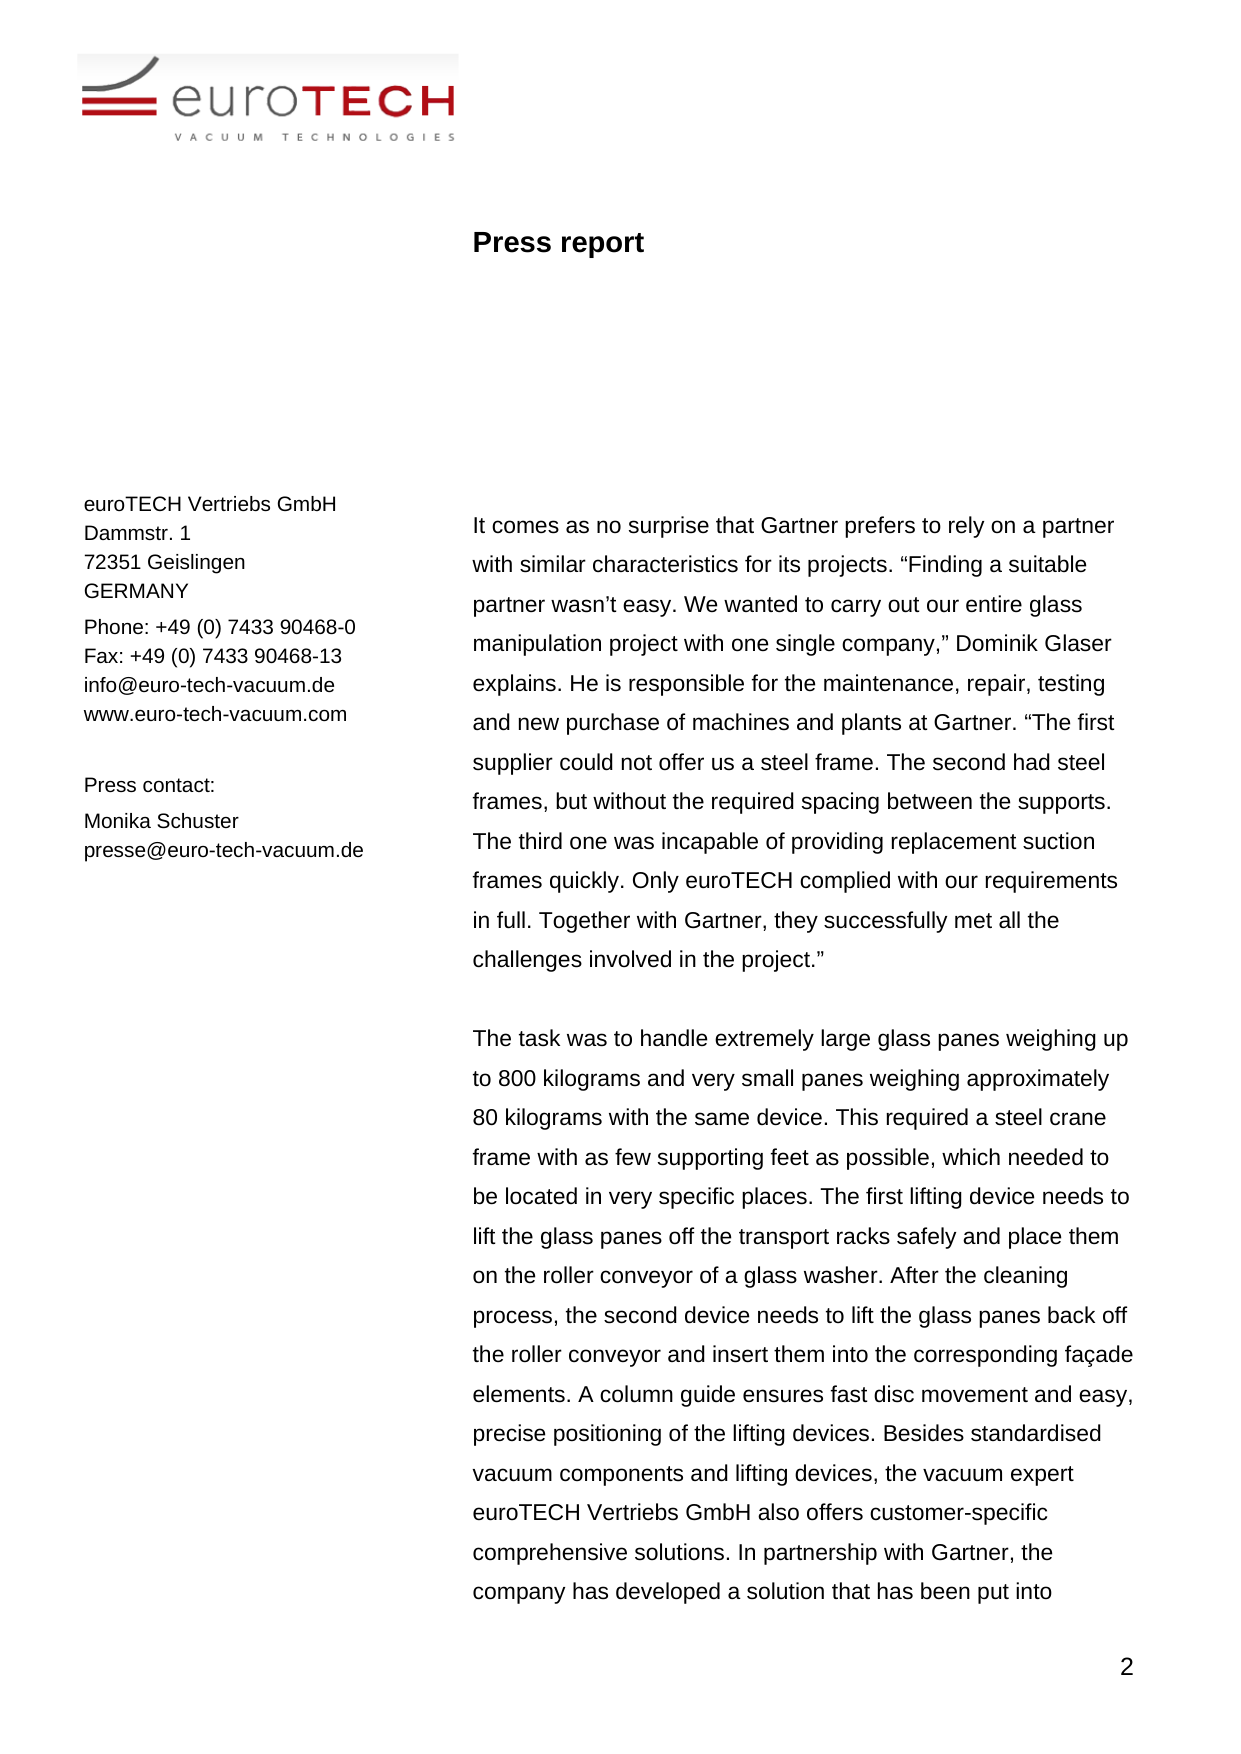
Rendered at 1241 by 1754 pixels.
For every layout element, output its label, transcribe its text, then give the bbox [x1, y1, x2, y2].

picture [8, 19, 475, 161]
text It comes as no surprise that Gartner prefers to rely on a partner with similar characteristics for its projects. “Finding a suitable partner wasn’t easy. We wanted to carry out our entire glass manipulation project with one single company,” Dominik Glaser explains. He is responsible for the maintenance, repair, testing and new purchase of machines and plants at Gartner. “The first supplier could not offer us a steel frame. The second had steel frames, but without the required spacing between the supports. The third one was incapable of providing replacement suction frames quickly. Only euroTECH complied with our requirements in full. Together with Gartner, they successfully met all the challenges involved in the project.” [472, 512, 1134, 973]
